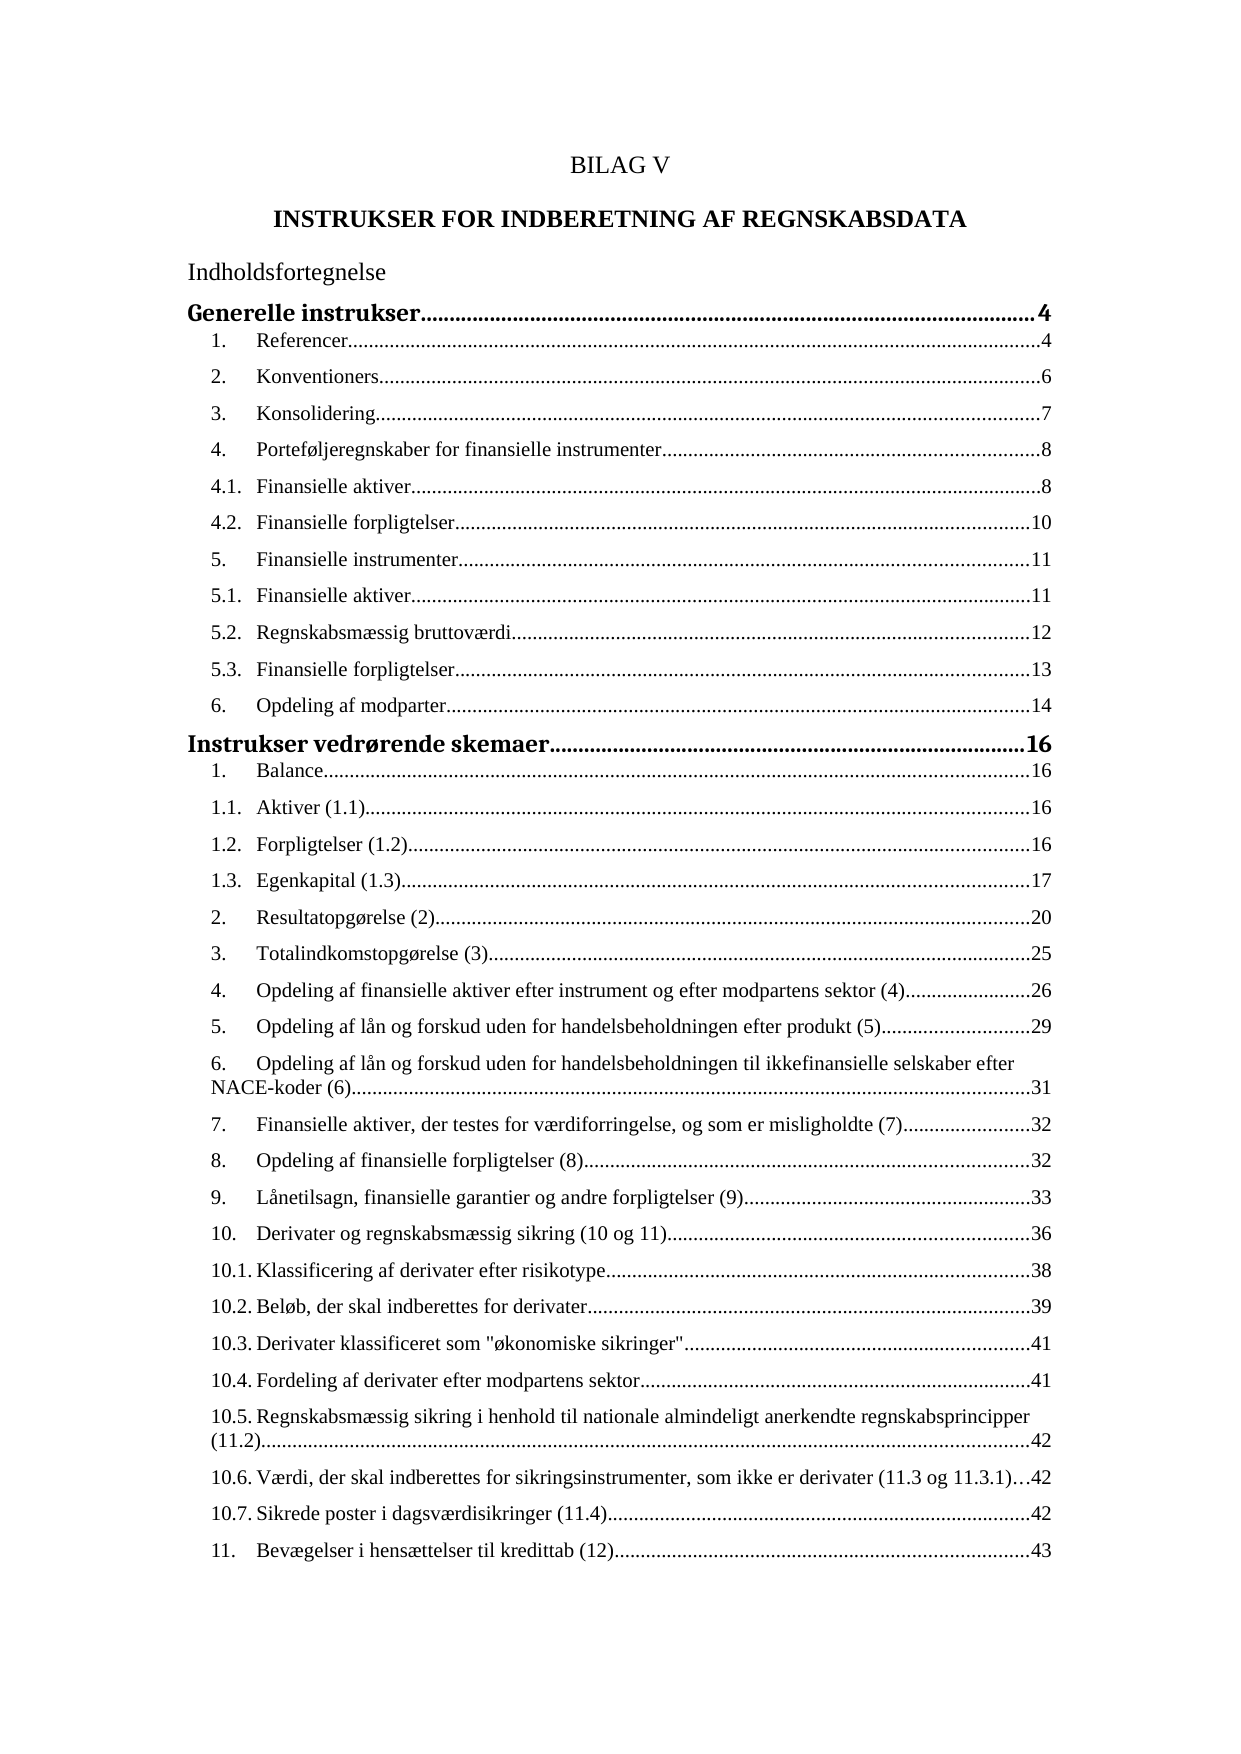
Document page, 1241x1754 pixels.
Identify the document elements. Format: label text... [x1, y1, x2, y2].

text 3. Totalindkomstopgørelse (3) 25 [211, 941, 1053, 965]
text 4.2. Finansielle forpligtelser 10 [211, 510, 1053, 534]
text 10.1. Klassificering af derivater efter risikotype 38 [211, 1258, 1053, 1282]
text Indholdsfortegnelse [187, 257, 1053, 286]
text 10.3. Derivater klassificeret som "økonomiske sikringer" 41 [211, 1331, 1053, 1355]
text 1. Referencer 4 [211, 327, 1053, 352]
text 3. Konsolidering 7 [211, 401, 1053, 425]
text 5.3. Finansielle forpligtelser 13 [211, 657, 1053, 681]
text 10.6. Værdi, der skal indberettes for sikringsinstrumenter, som ikke er derivater (11.3 og 11.3.1) 42 [211, 1465, 1053, 1489]
text BILAG V [187, 150, 1053, 179]
text 10.4. Fordeling af derivater efter modpartens sektor 41 [211, 1367, 1053, 1392]
text 5.1. Finansielle aktiver 11 [211, 583, 1053, 607]
text 6. Opdeling af modparter 14 [211, 693, 1053, 717]
text 9. Lånetilsagn, finansielle garantier og andre forpligtelser (9) 33 [211, 1185, 1053, 1209]
text 2. Konventioners 6 [211, 364, 1053, 388]
text 2. Resultatopgørelse (2) 20 [211, 905, 1053, 929]
text 4. Opdeling af finansielle aktiver efter instrument og efter modpartens sektor (4) 26 [211, 978, 1053, 1002]
text 10.5. Regnskabsmæssig sikring i henhold til nationale almindeligt anerkendte regnskabsprincipper (11.2) 42 [211, 1404, 1053, 1452]
text 1.2. Forpligtelser (1.2) 16 [211, 832, 1053, 856]
text 7. Finansielle aktiver, der testes for værdiforringelse, og som er misligholdte (7) 32 [211, 1112, 1053, 1136]
text 10.2. Beløb, der skal indberettes for derivater 39 [211, 1294, 1053, 1318]
text 4. Porteføljeregnskaber for finansielle instrumenter 8 [211, 437, 1053, 461]
text Generelle instrukser 4 [187, 299, 1053, 327]
text 8. Opdeling af finansielle forpligtelser (8) 32 [211, 1148, 1053, 1172]
text 1.3. Egenkapital (1.3) 17 [211, 868, 1053, 892]
text 6. Opdeling af lån og forskud uden for handelsbeholdningen til ikkefinansielle selskaber efter NACE-koder (6) 31 [211, 1051, 1053, 1099]
text Instrukser vedrørende skemaer 16 [187, 730, 1053, 758]
text 5. Opdeling af lån og forskud uden for handelsbeholdningen efter produkt (5) 29 [211, 1014, 1053, 1038]
text 4.1. Finansielle aktiver 8 [211, 474, 1053, 498]
text 11. Bevægelser i hensættelser til kredittab (12) 43 [211, 1538, 1053, 1562]
text INSTRUKSER FOR INDBERETNING AF REGNSKABSDATA [187, 204, 1053, 232]
text 1. Balance 16 [211, 758, 1053, 782]
text 10.7. Sikrede poster i dagsværdisikringer (11.4) 42 [211, 1501, 1053, 1525]
text 10. Derivater og regnskabsmæssig sikring (10 og 11) 36 [211, 1221, 1053, 1245]
text 5. Finansielle instrumenter 11 [211, 547, 1053, 571]
text 5.2. Regnskabsmæssig bruttoværdi 12 [211, 620, 1053, 644]
text 1.1. Aktiver (1.1) 16 [211, 795, 1053, 819]
